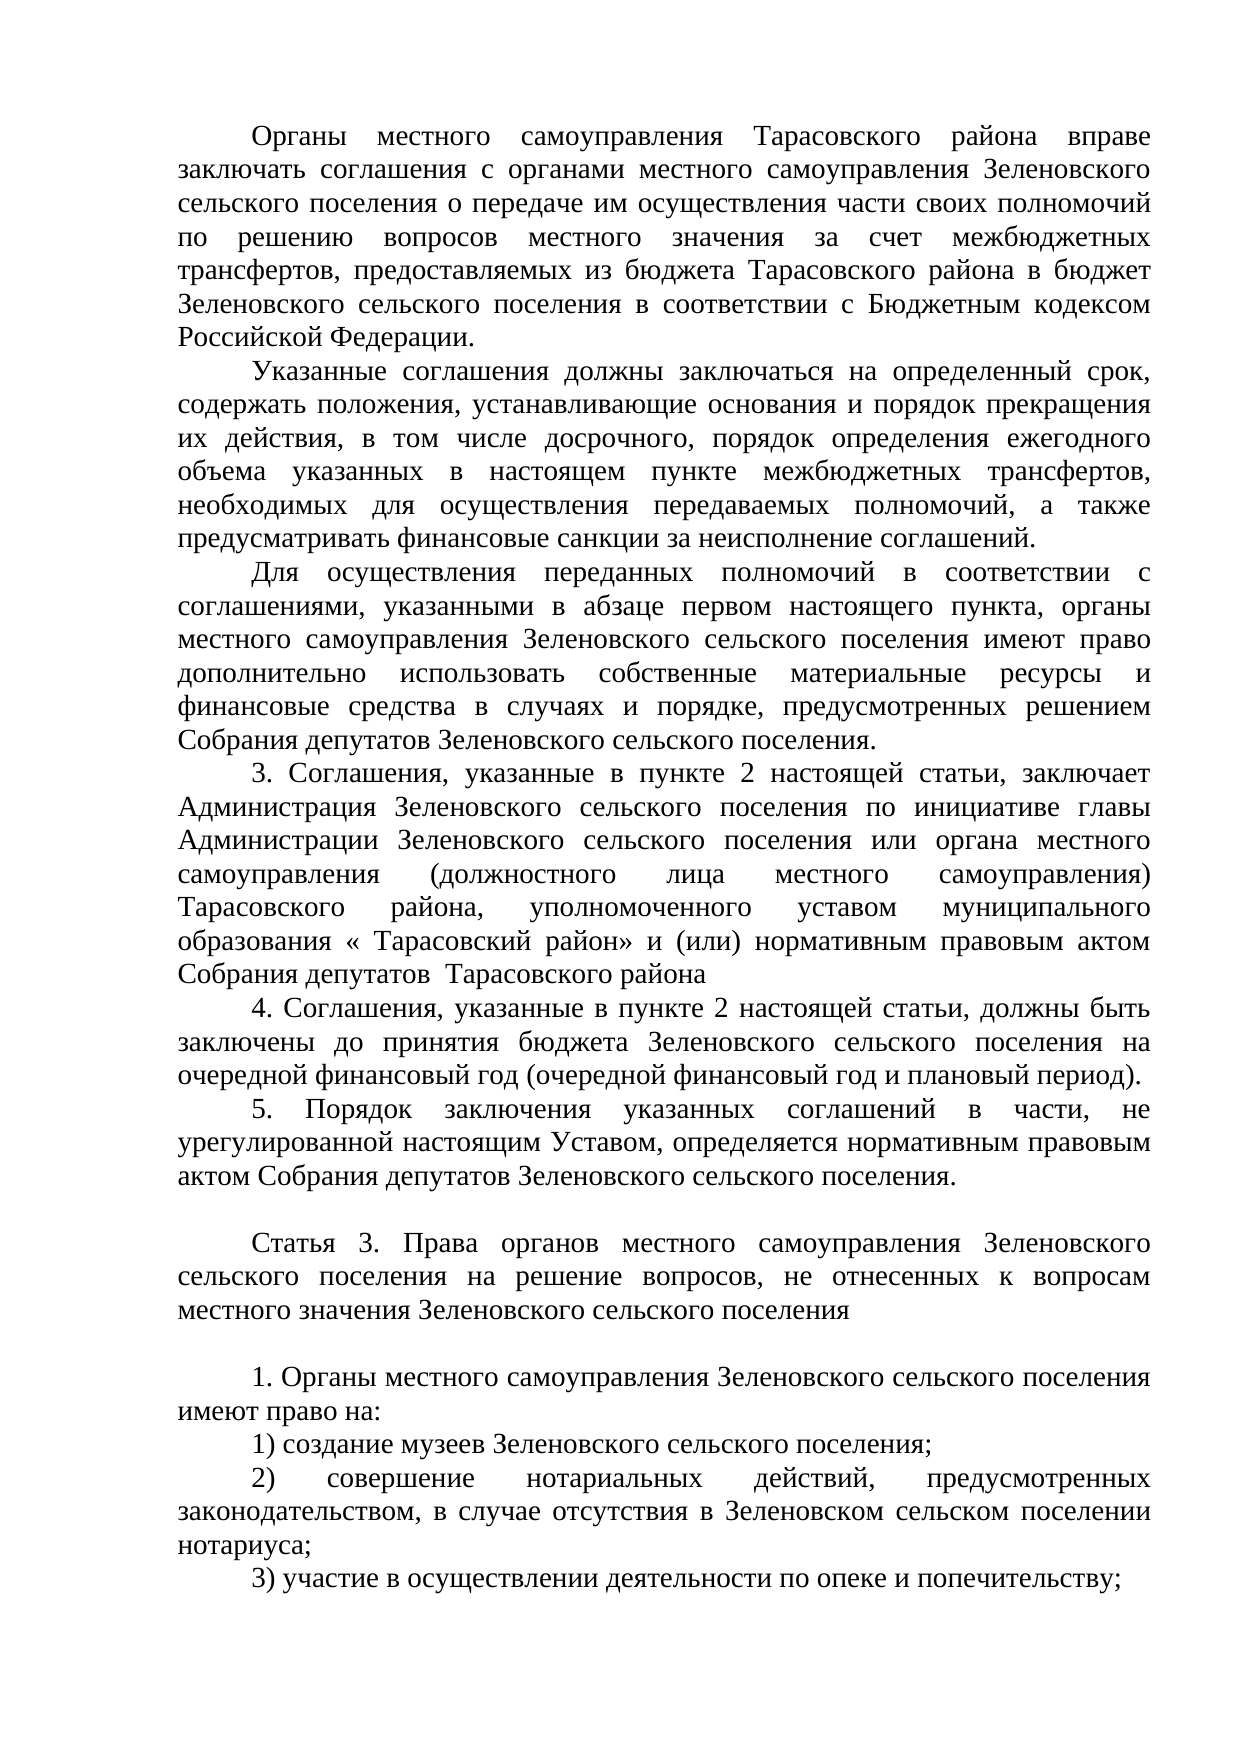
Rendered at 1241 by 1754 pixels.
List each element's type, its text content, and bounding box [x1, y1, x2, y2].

text 3. Соглашения, указанные в пункте 2 настоящей статьи, заключает Администрация Зеленовского сельского поселения по инициативе главы Администрации Зеленовского сельского поселения или органа местного самоуправления (должностного лица местного самоуправления) Тарасовского района, уполномоченного уставом муниципального образования « Тарасовский район» и (или) нормативным правовым актом Собрания депутатов Тарасовского района [177, 755, 1152, 990]
text 1) создание музеев Зеленовского сельского поселения; [177, 1426, 1152, 1460]
text 1. Органы местного самоуправления Зеленовского сельского поселения имеют право на: [177, 1359, 1152, 1426]
text 5. Порядок заключения указанных соглашений в части, не урегулированной настоящим Уставом, определяется нормативным правовым актом Собрания депутатов Зеленовского сельского поселения. [177, 1091, 1152, 1191]
text Статья 3. Права органов местного самоуправления Зеленовского сельского поселения на решение вопросов, не отнесенных к вопросам местного значения Зеленовского сельского поселения [177, 1225, 1152, 1326]
text 2) совершение нотариальных действий, предусмотренных законодательством, в случае отсутствия в Зеленовском сельском поселении нотариуса; [177, 1460, 1152, 1560]
text 4. Соглашения, указанные в пункте 2 настоящей статьи, должны быть заключены до принятия бюджета Зеленовского сельского поселения на очередной финансовый год (очередной финансовый год и плановый период). [177, 990, 1152, 1091]
text Указанные соглашения должны заключаться на определенный срок, содержать положения, устанавливающие основания и порядок прекращения их действия, в том числе досрочного, порядок определения ежегодного объема указанных в настоящем пункте межбюджетных трансфертов, необходимых для осуществления передаваемых полномочий, а также предусматривать финансовые санкции за неисполнение соглашений. [177, 353, 1152, 554]
text Для осуществления переданных полномочий в соответствии с соглашениями, указанными в абзаце первом настоящего пункта, органы местного самоуправления Зеленовского сельского поселения имеют право дополнительно использовать собственные материальные ресурсы и финансовые средства в случаях и порядке, предусмотренных решением Собрания депутатов Зеленовского сельского поселения. [177, 554, 1152, 755]
text Органы местного самоуправления Тарасовского района вправе заключать соглашения с органами местного самоуправления Зеленовского сельского поселения о передаче им осуществления части своих полномочий по решению вопросов местного значения за счет межбюджетных трансфертов, предоставляемых из бюджета Тарасовского района в бюджет Зеленовского сельского поселения в соответствии с Бюджетным кодексом Российской Федерации. [177, 118, 1152, 353]
text 3) участие в осуществлении деятельности по опеке и попечительству; [177, 1560, 1152, 1594]
